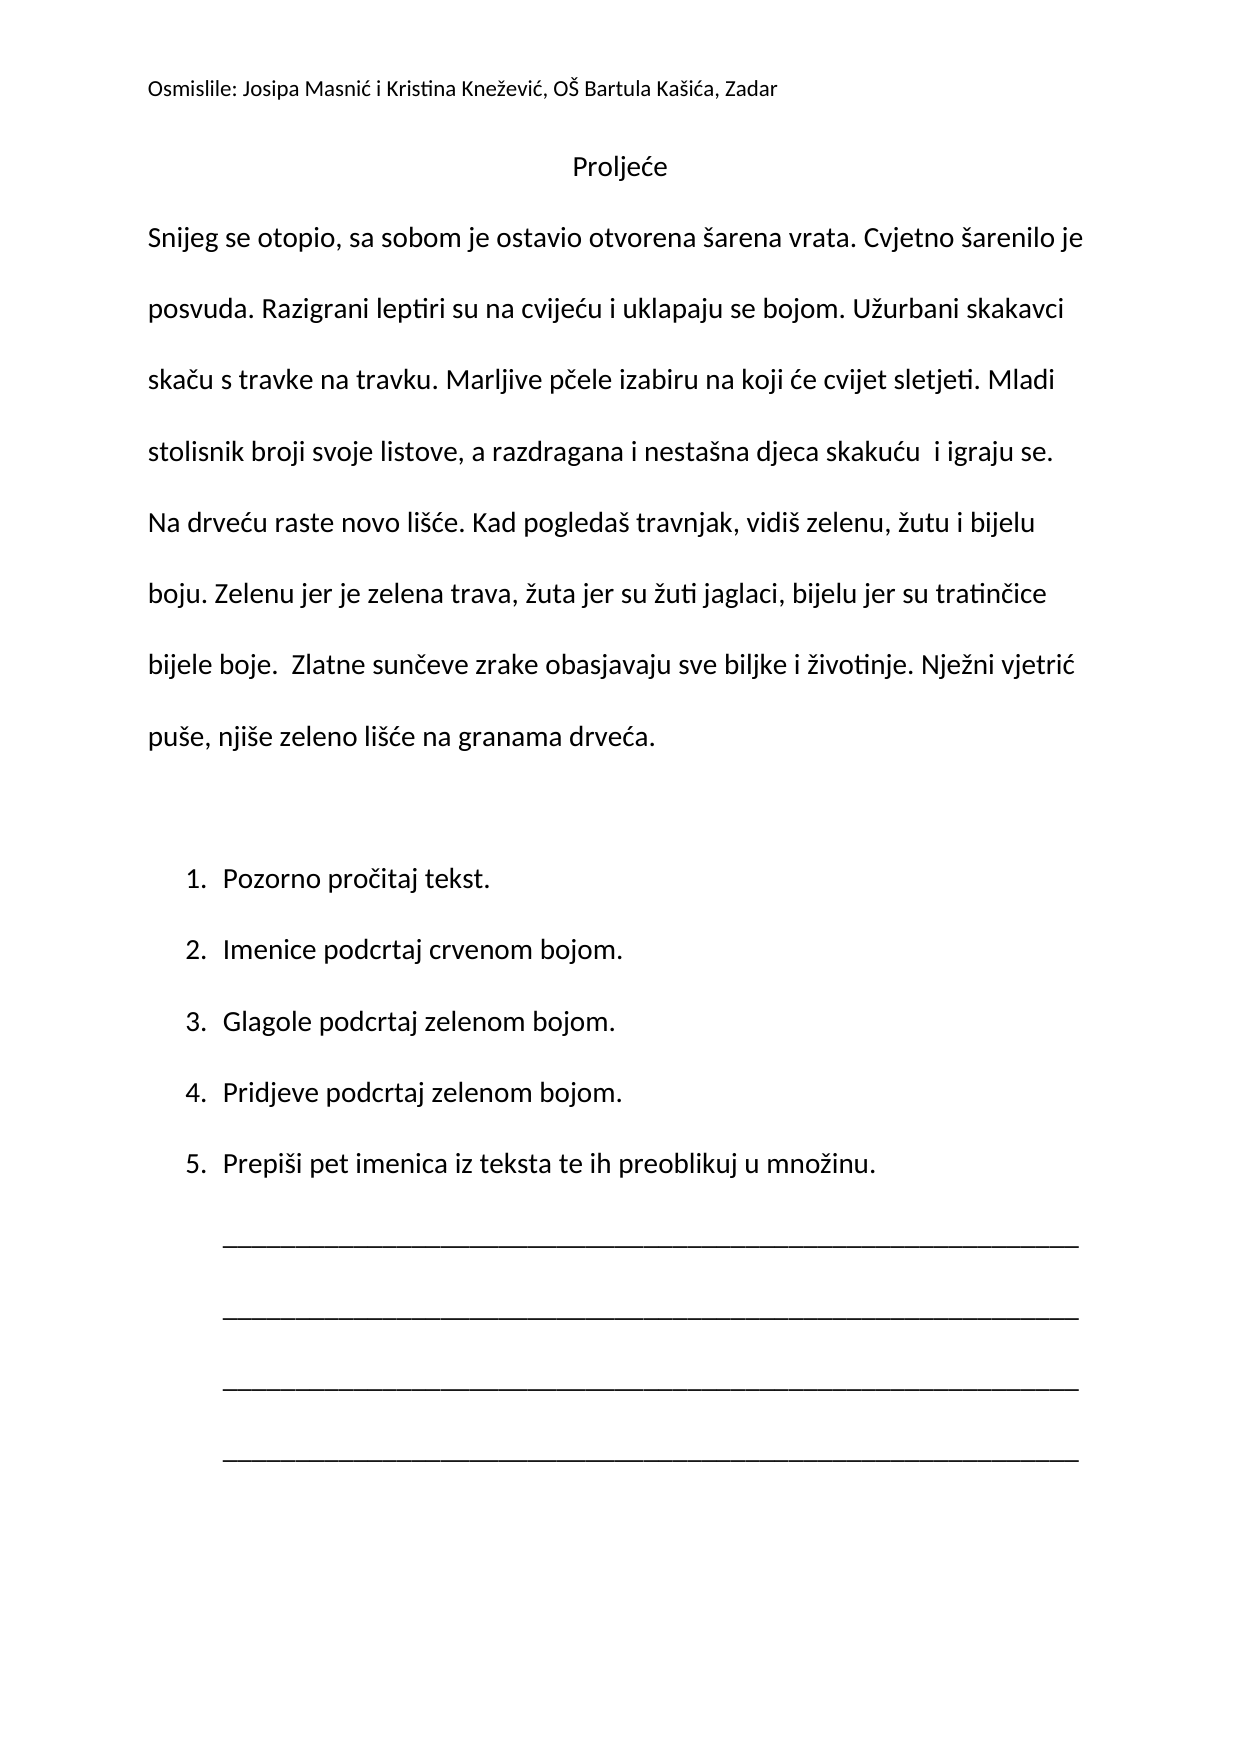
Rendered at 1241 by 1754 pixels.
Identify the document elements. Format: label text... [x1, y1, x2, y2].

text Snijeg se otopio, sa sobom je ostavio otvorena šarena vrata. Cvjetno šarenilo je posvuda. Razigrani leptiri su na cvijeću i uklapaju se bojom. Užurbani skakavci skaču s travke na travku. Marljive pčele izabiru na koji će cvijet sletjeti. Mladi stolisnik broji svoje listove, a razdragana i nestašna djeca skakuću i igraju se. Na drveću raste novo lišće. Kad pogledaš travnjak, vidiš zelenu, žutu i bijelu boju. Zelenu jer je zelena trava, žuta jer su žuti jaglaci, bijelu jer su tratinčice bijele boje. Zlatne sunčeve zrake obasjavaju sve biljke i životinje. Nježni vjetrić puše, njiše zeleno lišće na granama drveća. i životinje. Vjetrić lagano puše, njiše lišće na granam Proljeće je najljepše i najšarenije godišnje doba. [148, 219, 1093, 824]
list Prepiši pet imenica iz teksta te ih preoblikuj u množinu. [185, 1145, 1093, 1181]
list Pridjeve podcrtaj zelenom bojom. [185, 1074, 1093, 1109]
list ____________________________________________________________________________________________________________________________________________________________________________________________________________________________________________ [223, 1216, 1093, 1466]
text Proljeće [148, 148, 1093, 183]
list Pozorno pročitaj tekst. [185, 860, 1093, 896]
list Imenice podcrtaj crvenom bojom. [185, 931, 1093, 967]
list Glagole podcrtaj zelenom bojom. [185, 1003, 1093, 1038]
